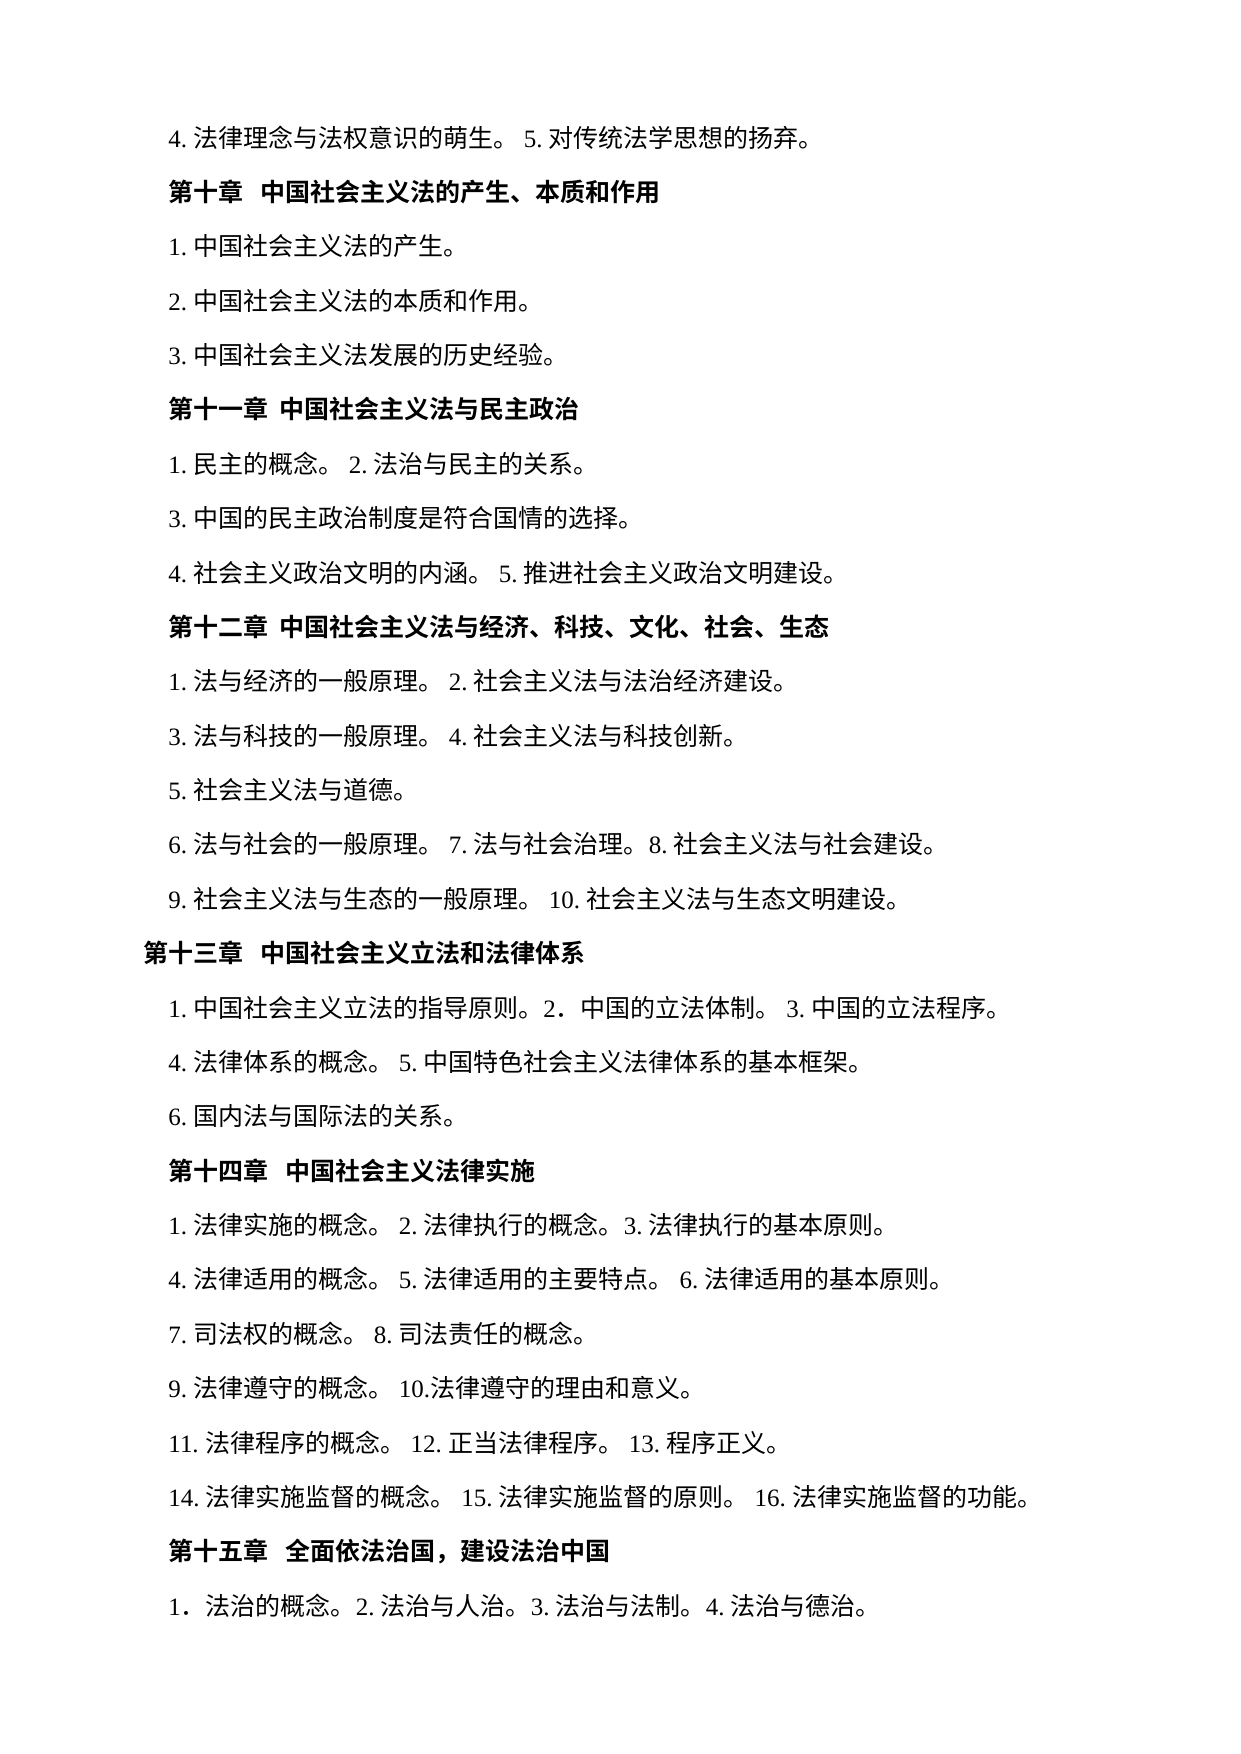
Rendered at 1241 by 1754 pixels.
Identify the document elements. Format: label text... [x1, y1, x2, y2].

text 11. 法律程序的概念。 12. 正当法律程序。 13. 程序正义。 [118, 1423, 1122, 1459]
text 第十三章 中国社会主义立法和法律体系 [118, 934, 1122, 970]
text 4. 法律适用的概念。 5. 法律适用的主要特点。 6. 法律适用的基本原则。 [118, 1260, 1122, 1296]
text 1. 中国社会主义立法的指导原则。2．中国的立法体制。 3. 中国的立法程序。 [118, 988, 1122, 1024]
text 3. 中国社会主义法发展的历史经验。 [118, 336, 1122, 372]
text 9. 法律遵守的概念。 10.法律遵守的理由和意义。 [118, 1369, 1122, 1405]
text 1. 中国社会主义法的产生。 [118, 227, 1122, 263]
text 6. 法与社会的一般原理。 7. 法与社会治理。8. 社会主义法与社会建设。 [118, 825, 1122, 861]
text 1. 民主的概念。 2. 法治与民主的关系。 [118, 444, 1122, 481]
text 3. 法与科技的一般原理。 4. 社会主义法与科技创新。 [118, 716, 1122, 752]
text 1. 法与经济的一般原理。 2. 社会主义法与法治经济建设。 [118, 662, 1122, 698]
text 4. 法律理念与法权意识的萌生。 5. 对传统法学思想的扬弃。 [118, 118, 1122, 154]
text 3. 中国的民主政治制度是符合国情的选择。 [118, 499, 1122, 535]
text 4. 法律体系的概念。 5. 中国特色社会主义法律体系的基本框架。 [118, 1042, 1122, 1079]
text 第十章 中国社会主义法的产生、本质和作用 [118, 172, 1122, 209]
text 5. 社会主义法与道德。 [118, 771, 1122, 807]
text 第十二章 中国社会主义法与经济、科技、文化、社会、生态 [118, 607, 1122, 644]
list 法治的概念。2. 法治与人治。3. 法治与法制。4. 法治与德治。 [118, 1586, 1122, 1622]
text 1. 法律实施的概念。 2. 法律执行的概念。3. 法律执行的基本原则。 [118, 1206, 1122, 1242]
text 14. 法律实施监督的概念。 15. 法律实施监督的原则。 16. 法律实施监督的功能。 [118, 1477, 1122, 1514]
text 9. 社会主义法与生态的一般原理。 10. 社会主义法与生态文明建设。 [118, 879, 1122, 916]
text 4. 社会主义政治文明的内涵。 5. 推进社会主义政治文明建设。 [118, 553, 1122, 589]
text 7. 司法权的概念。 8. 司法责任的概念。 [118, 1314, 1122, 1351]
text 第十四章 中国社会主义法律实施 [118, 1151, 1122, 1187]
text 第十一章 中国社会主义法与民主政治 [118, 390, 1122, 426]
text 2. 中国社会主义法的本质和作用。 [118, 281, 1122, 317]
text 6. 国内法与国际法的关系。 [118, 1097, 1122, 1133]
text 第十五章 全面依法治国，建设法治中国 [118, 1532, 1122, 1568]
